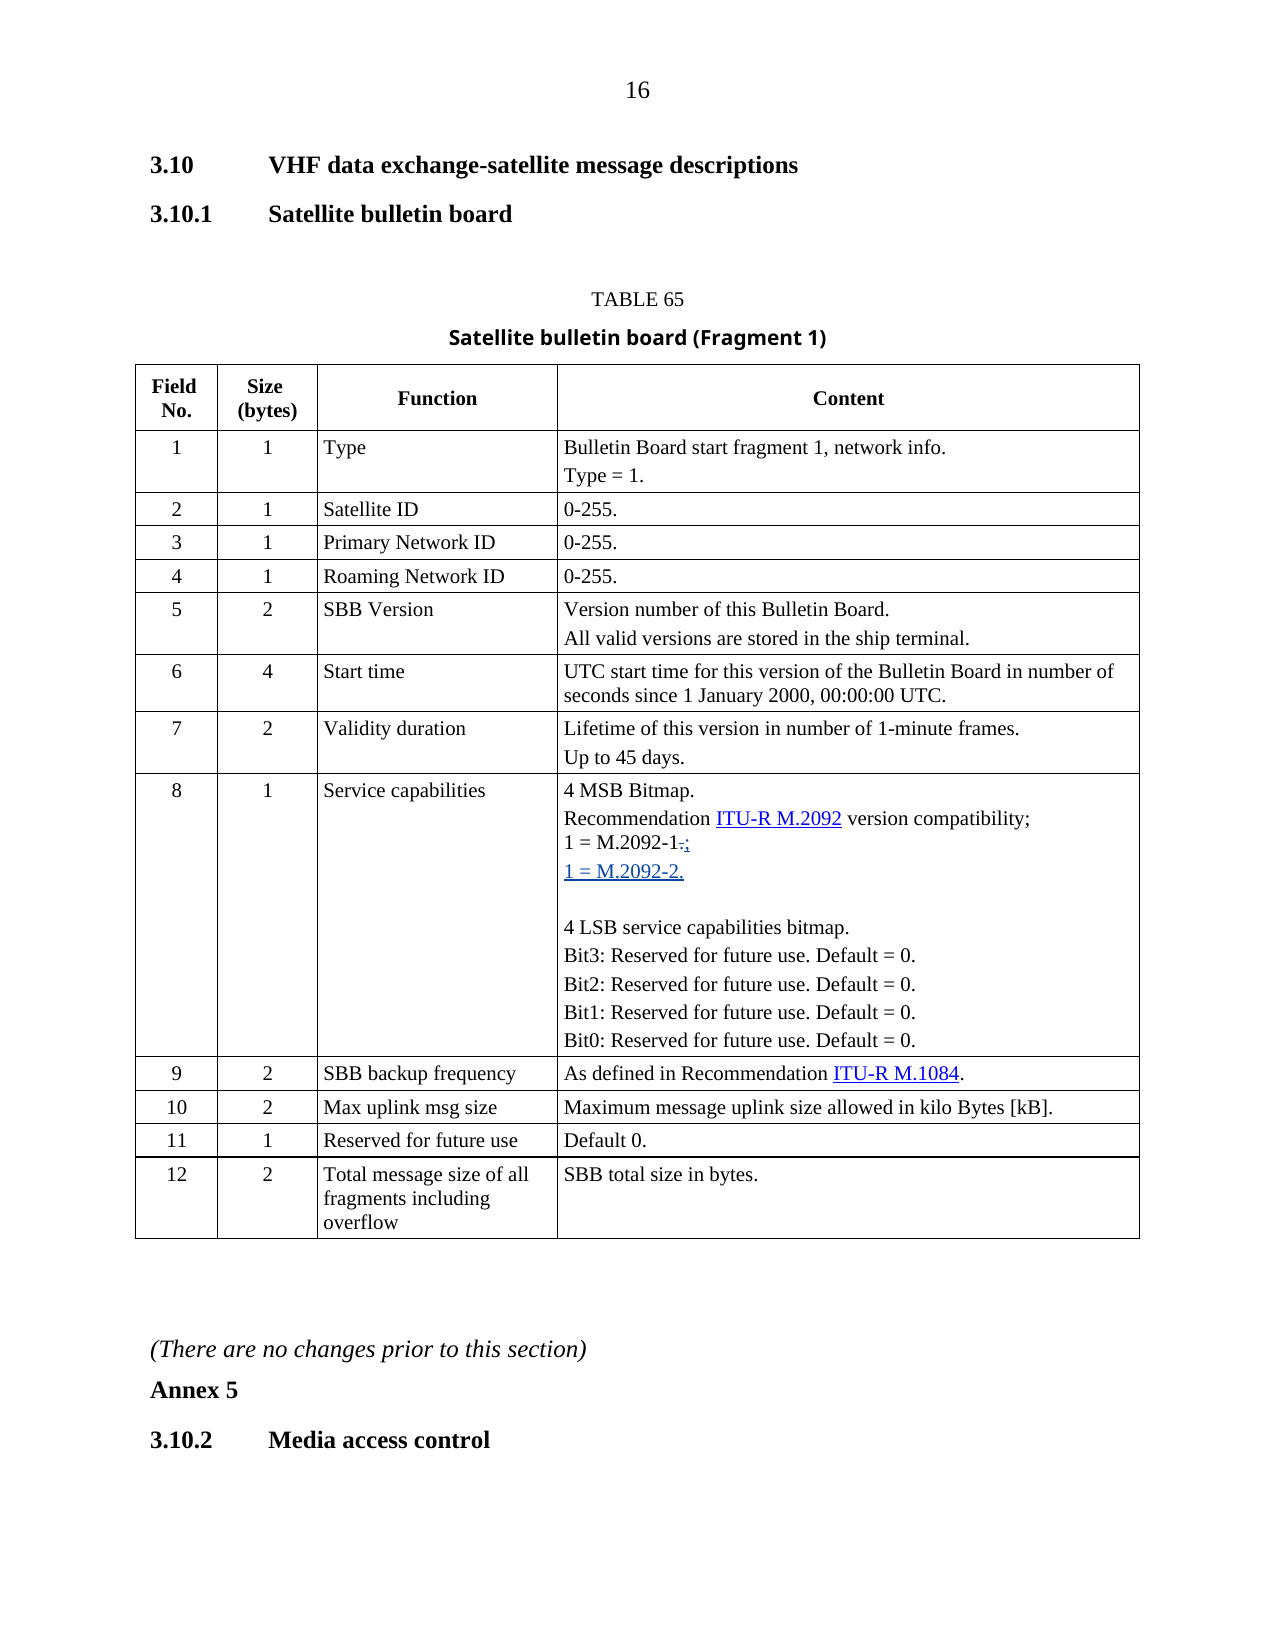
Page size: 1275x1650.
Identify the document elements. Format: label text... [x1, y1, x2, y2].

table_cell 0-255. [558, 493, 1139, 525]
table_cell 0-255. [558, 560, 1139, 592]
table_cell Primary Network ID [318, 526, 557, 558]
table_cell Max uplink msg size [318, 1091, 557, 1123]
table_cell Lifetime of this version in number of 1-minute frames. Up to 45 days. [558, 712, 1139, 773]
table_header Function [318, 365, 557, 430]
table_cell 1 [218, 774, 317, 1056]
table_header Field No. [136, 365, 217, 430]
text 3.10.1 Satellite bulletin board [150, 199, 1125, 228]
table_cell As defined in Recommendation ITU-R M.1084. [558, 1057, 1139, 1089]
table_cell 1 [218, 526, 317, 558]
table_header Size (bytes) [218, 365, 317, 430]
table_cell Service capabilities [318, 774, 557, 1056]
table_cell SBB Version [318, 593, 557, 654]
table_cell UTC start time for this version of the Bulletin Board in number of seconds since 1 January 2000, 00:00:00 UTC. [558, 655, 1139, 711]
table_header Content [558, 365, 1139, 430]
text 3.10.2 Media access control [150, 1425, 1125, 1454]
table_cell Satellite ID [318, 493, 557, 525]
table_cell SBB backup frequency [318, 1057, 557, 1089]
table_cell 1 [218, 431, 317, 492]
table_cell 2 [218, 1057, 317, 1089]
table_cell 5 [136, 593, 217, 654]
table_cell 6 [136, 655, 217, 711]
table_cell 3 [136, 526, 217, 558]
table_cell Type [318, 431, 557, 492]
table_cell Roaming Network ID [318, 560, 557, 592]
table_cell Default 0. [558, 1124, 1139, 1156]
table_cell Total message size of all fragments including overflow [318, 1158, 557, 1238]
table_cell 12 [136, 1158, 217, 1238]
text Annex 5 [150, 1375, 1125, 1404]
table_cell Version number of this Bulletin Board. All valid versions are stored in the ship terminal. [558, 593, 1139, 654]
text Satellite bulletin board (Fragment 1) [150, 323, 1125, 352]
table_cell 0-255. [558, 526, 1139, 558]
table_cell 9 [136, 1057, 217, 1089]
table_cell SBB total size in bytes. [558, 1158, 1139, 1238]
table_cell 2 [218, 593, 317, 654]
table_cell 2 [218, 1091, 317, 1123]
table_cell Start time [318, 655, 557, 711]
table_cell 4 MSB Bitmap. Recommendation ITU-R M.2092 version compatibility; 1 = M.2092-1 4 LSB service capabilities bitmap. Bit3: Reserved for future use. Default = 0. Bit2: Reserved for future use. Default = 0. Bit1: Reserved for future use. Default = 0. Bit0: Reserved for future use. Default = 0. [558, 774, 1139, 1056]
table_cell 1 [136, 431, 217, 492]
text 3.10 VHF data exchange-satellite message descriptions [150, 150, 1125, 179]
table_cell 2 [218, 1158, 317, 1238]
table_cell 10 [136, 1091, 217, 1123]
table_cell 1 [218, 1124, 317, 1156]
table_cell Maximum message uplink size allowed in kilo Bytes [kB]. [558, 1091, 1139, 1123]
table_cell 11 [136, 1124, 217, 1156]
table_cell 2 [218, 712, 317, 773]
table_cell 1 [218, 493, 317, 525]
table_cell Reserved for future use [318, 1124, 557, 1156]
table_cell 7 [136, 712, 217, 773]
table_cell 1 [218, 560, 317, 592]
table_cell 4 [136, 560, 217, 592]
table_cell Bulletin Board start fragment 1, network info. Type = 1. [558, 431, 1139, 492]
table_cell 2 [136, 493, 217, 525]
table_cell Validity duration [318, 712, 557, 773]
text Table 65 [150, 287, 1125, 311]
table_cell 8 [136, 774, 217, 1056]
table_cell 4 [218, 655, 317, 711]
text (There are no changes prior to this section) [150, 1334, 1125, 1363]
